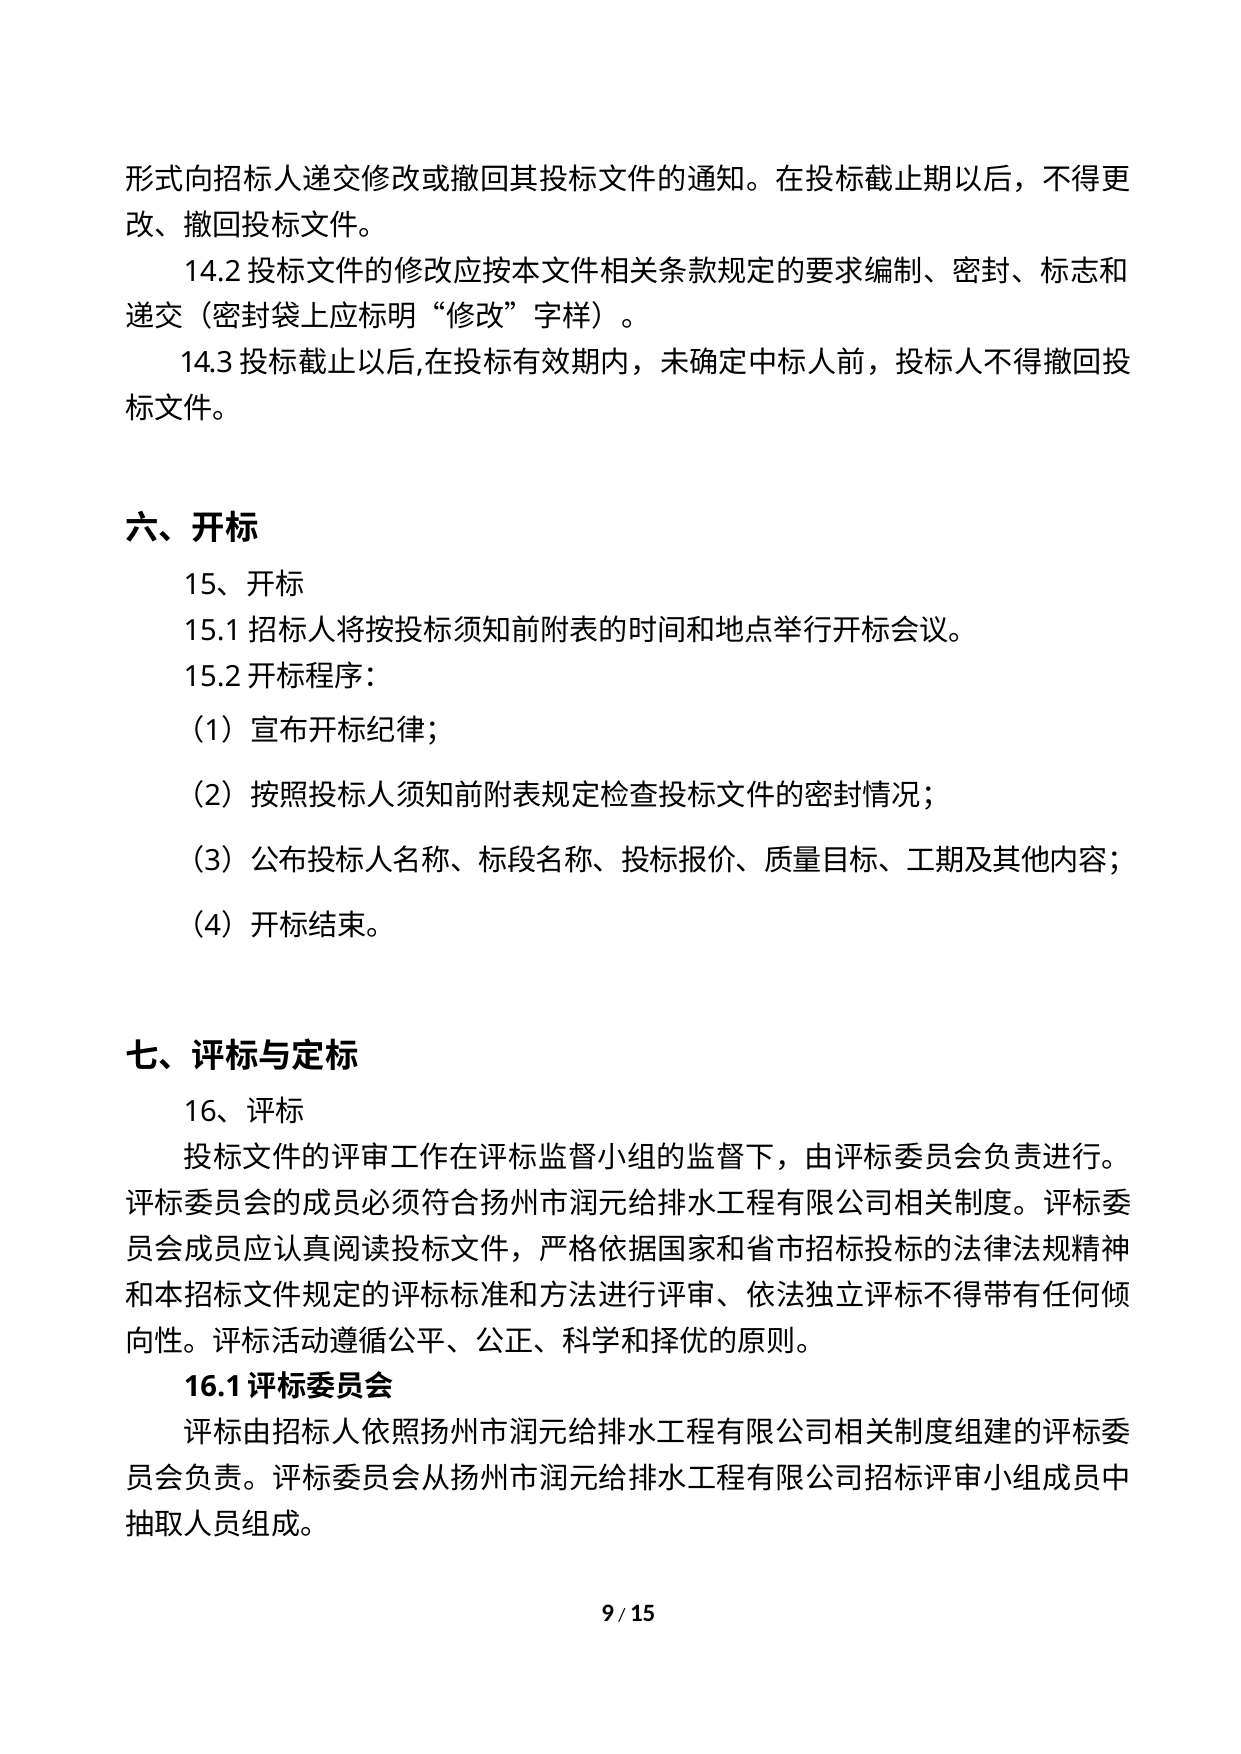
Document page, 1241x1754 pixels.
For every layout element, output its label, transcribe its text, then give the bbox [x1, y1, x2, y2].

text （1）宣布开标纪律； [125, 695, 1131, 760]
text （3）公布投标人名称、标段名称、投标报价、质量目标、工期及其他内容； [125, 825, 1131, 890]
text 15、开标 [125, 558, 1131, 603]
text 六、开标 [125, 493, 1131, 558]
text 16、评标 [125, 1085, 1131, 1131]
text 投标文件的评审工作在评标监督小组的监督下，由评标委员会负责进行。评标委员会的成员必须符合扬州市润元给排水工程有限公司相关制度。评标委员会成员应认真阅读投标文件，严格依据国家和省市招标投标的法律法规精神和本招标文件规定的评标标准和方法进行评审、依法独立评标不得带有任何倾向性。评标活动遵循公平、公正、科学和择优的原则。 [125, 1314, 1131, 1360]
text 15.1 招标人将按投标须知前附表的时间和地点举行开标会议。 [125, 603, 1131, 649]
text 16.1评标委员会 [125, 1360, 1131, 1406]
text 14.3投标截止以后,在投标有效期内，未确定中标人前，投标人不得撤回投标文件。 [125, 336, 1131, 428]
text （2）按照投标人须知前附表规定检查投标文件的密封情况； [125, 760, 1131, 825]
text 七、评标与定标 [125, 1020, 1131, 1085]
text 14.2投标文件的修改应按本文件相关条款规定的要求编制、密封、标志和递交（密封袋上应标明“修改”字样）。 [125, 244, 1131, 336]
text （4）开标结束。 [125, 890, 1131, 955]
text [125, 198, 1131, 244]
text 投标文件的评审工作在评标监督小组的监督下，由评标委员会负责进行。评标委员会的成员必须符合扬州市润元给排水工程有限公司相关制度。评标委员会成员应认真阅读投标文件，严格依据国家和省市招标投标的法律法规精神和本招标文件规定的评标标准和方法进行评审、依法独立评标不得带有任何倾向性。评标活动遵循公平、公正、科学和择优的原则。 [125, 1131, 1131, 1226]
text 评标由招标人依照扬州市润元给排水工程有限公司相关制度组建的评标委员会负责。评标委员会从扬州市润元给排水工程有限公司招标评审小组成员中抽取人员组成。 [125, 1406, 1131, 1543]
text 15.2开标程序： [125, 649, 1131, 695]
